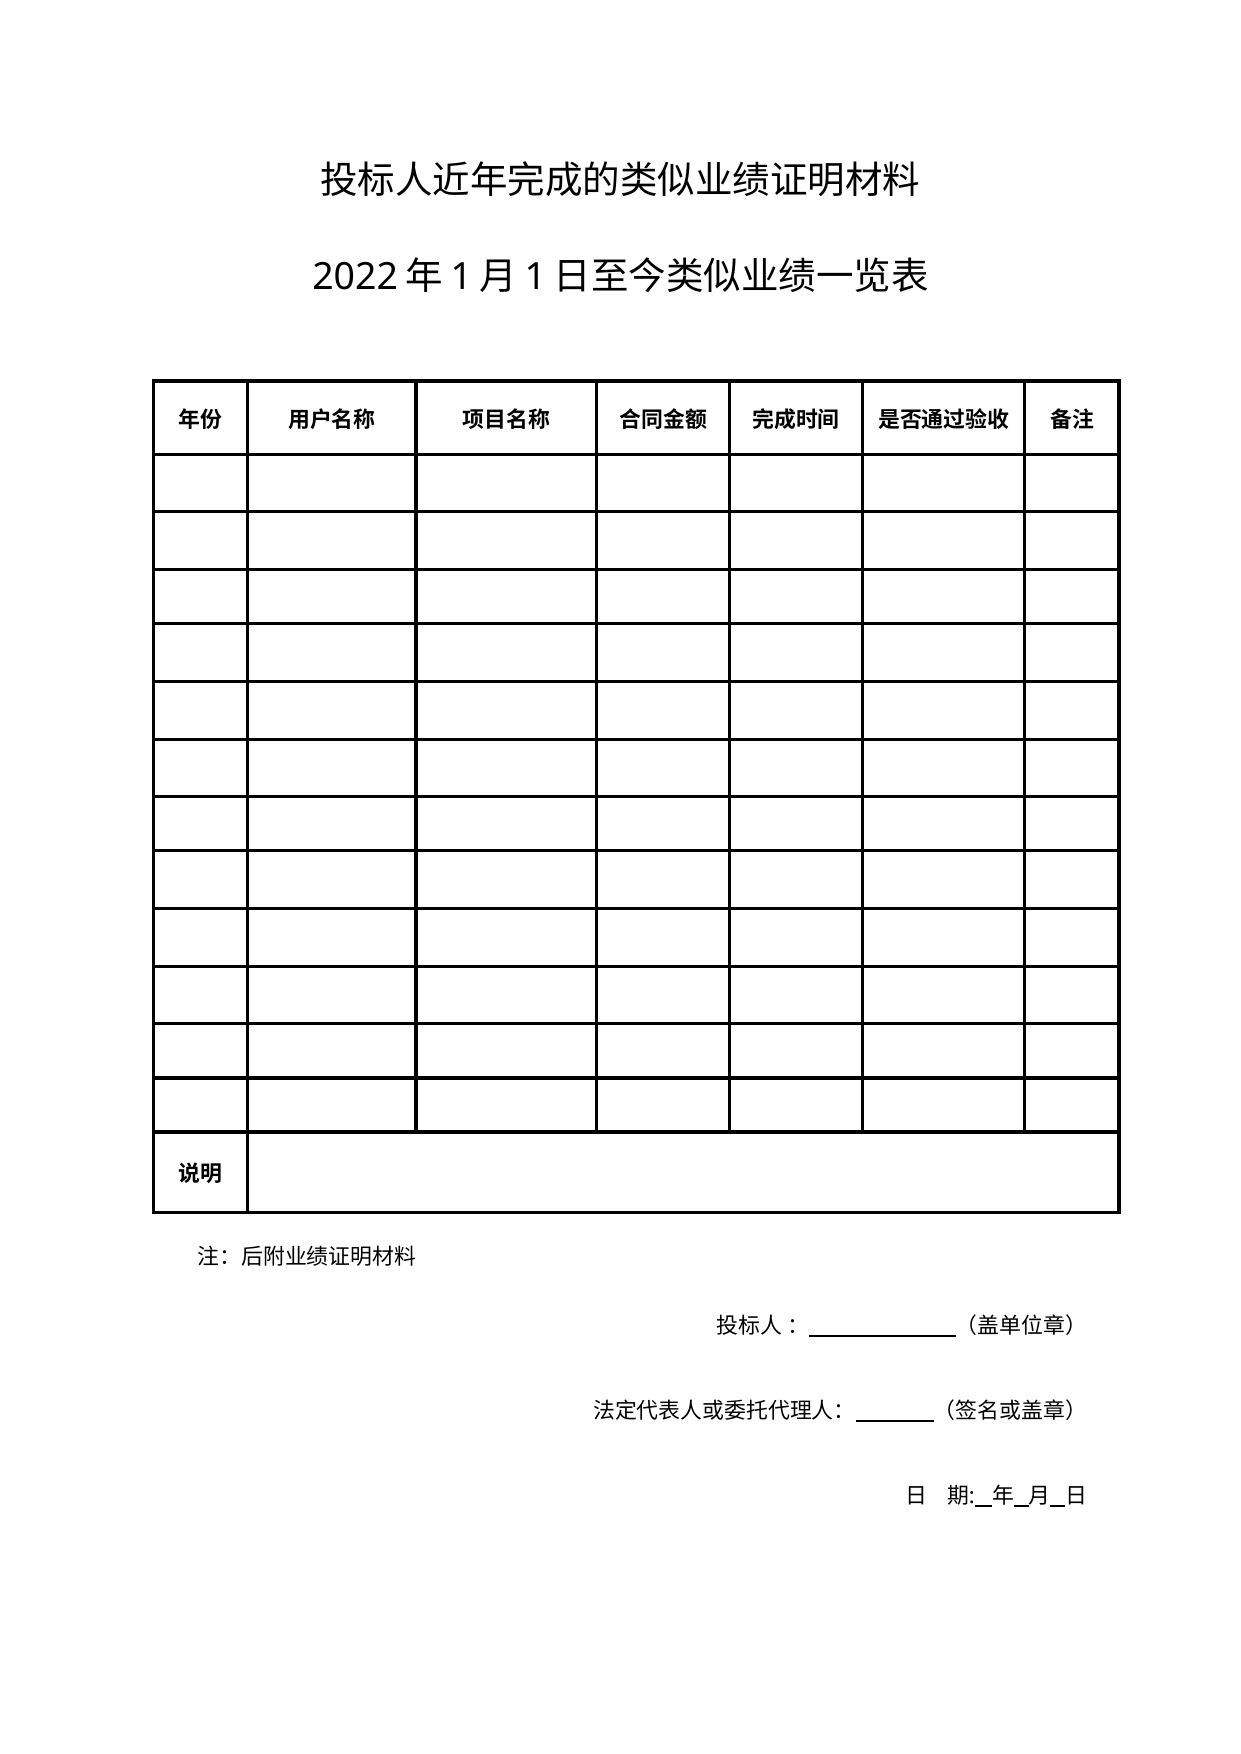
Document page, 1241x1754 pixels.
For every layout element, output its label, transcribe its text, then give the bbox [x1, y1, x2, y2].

table_cell [864, 910, 1023, 964]
table_cell [1026, 683, 1117, 737]
table_cell [249, 798, 414, 849]
table_cell [418, 1080, 595, 1130]
table_cell [864, 456, 1023, 510]
table_cell [731, 741, 861, 795]
table_header 合同金额 [598, 383, 728, 452]
table_cell [155, 513, 246, 568]
table_cell [864, 683, 1023, 737]
table_cell [1026, 513, 1117, 568]
table_cell [418, 683, 595, 737]
table_cell [249, 1025, 414, 1076]
table_header 项目名称 [418, 383, 595, 452]
table_cell [598, 683, 728, 737]
table_cell [864, 625, 1023, 680]
table_cell [418, 910, 595, 964]
table_cell [1026, 625, 1117, 680]
table_cell [1026, 741, 1117, 795]
table_cell [249, 968, 414, 1022]
table_cell [598, 852, 728, 907]
table_cell [731, 456, 861, 510]
table_cell [1026, 910, 1117, 964]
table_cell [598, 741, 728, 795]
text 注：后附业绩证明材料 [153, 1239, 1087, 1271]
table_cell [249, 1134, 1117, 1211]
table_cell [249, 571, 414, 622]
table_cell [155, 968, 246, 1022]
text 日 期: 年 月 日 [153, 1478, 1087, 1510]
table_cell [249, 683, 414, 737]
table_cell [731, 798, 861, 849]
table_cell [864, 1025, 1023, 1076]
table_cell [731, 513, 861, 568]
table_cell [731, 910, 861, 964]
table_cell [1026, 1080, 1117, 1130]
table_cell [155, 1025, 246, 1076]
table_cell [1026, 968, 1117, 1022]
table_cell [598, 910, 728, 964]
table_cell [864, 571, 1023, 622]
table_cell [864, 968, 1023, 1022]
table_cell [1026, 1025, 1117, 1076]
table_header 年份 [155, 383, 246, 452]
table_cell [864, 852, 1023, 907]
table_cell [864, 798, 1023, 849]
table_cell [155, 1080, 246, 1130]
table_cell [418, 1025, 595, 1076]
table_cell [731, 852, 861, 907]
table_cell [598, 625, 728, 680]
table_cell [598, 513, 728, 568]
table_cell 说明 [155, 1134, 246, 1211]
table_cell [155, 852, 246, 907]
table_cell [249, 456, 414, 510]
table_cell [155, 625, 246, 680]
table_cell [731, 625, 861, 680]
table_cell [598, 968, 728, 1022]
table_cell [418, 625, 595, 680]
subtitle 2022年1月1日至今类似业绩一览表 [153, 256, 1087, 298]
table_cell [155, 571, 246, 622]
table_cell [418, 741, 595, 795]
table_cell [418, 798, 595, 849]
table_header 完成时间 [731, 383, 861, 452]
table_cell [418, 456, 595, 510]
table_cell [598, 798, 728, 849]
table_cell [731, 968, 861, 1022]
table_cell [598, 456, 728, 510]
table_cell [598, 1080, 728, 1130]
table_cell [249, 1080, 414, 1130]
table_cell [249, 513, 414, 568]
table_cell [731, 683, 861, 737]
table_cell [864, 513, 1023, 568]
table_cell [155, 683, 246, 737]
table_cell [155, 910, 246, 964]
table_cell [155, 741, 246, 795]
table_cell [731, 571, 861, 622]
text 投标人 ： （盖单位章） [153, 1308, 1087, 1340]
table_cell [249, 741, 414, 795]
table_cell [249, 910, 414, 964]
table_cell [418, 968, 595, 1022]
table_header 是否通过验收 [864, 383, 1023, 452]
table_cell [249, 852, 414, 907]
table_cell [598, 571, 728, 622]
table_header 备注 [1026, 383, 1117, 452]
table_cell [731, 1025, 861, 1076]
table_cell [1026, 571, 1117, 622]
table_cell [155, 798, 246, 849]
table_cell [1026, 852, 1117, 907]
table_cell [1026, 456, 1117, 510]
table_cell [864, 741, 1023, 795]
table_cell [418, 852, 595, 907]
table_cell [155, 456, 246, 510]
table_cell [249, 625, 414, 680]
table_cell [418, 513, 595, 568]
text 投标人近年完成的类似业绩证明材料 [153, 150, 1087, 204]
table_header 用户名称 [249, 383, 414, 452]
table_cell [1026, 798, 1117, 849]
table_cell [598, 1025, 728, 1076]
table_cell [864, 1080, 1023, 1130]
text 法定代表人或委托代理人： （签名或盖章） [153, 1393, 1087, 1425]
table_cell [731, 1080, 861, 1130]
table_cell [418, 571, 595, 622]
